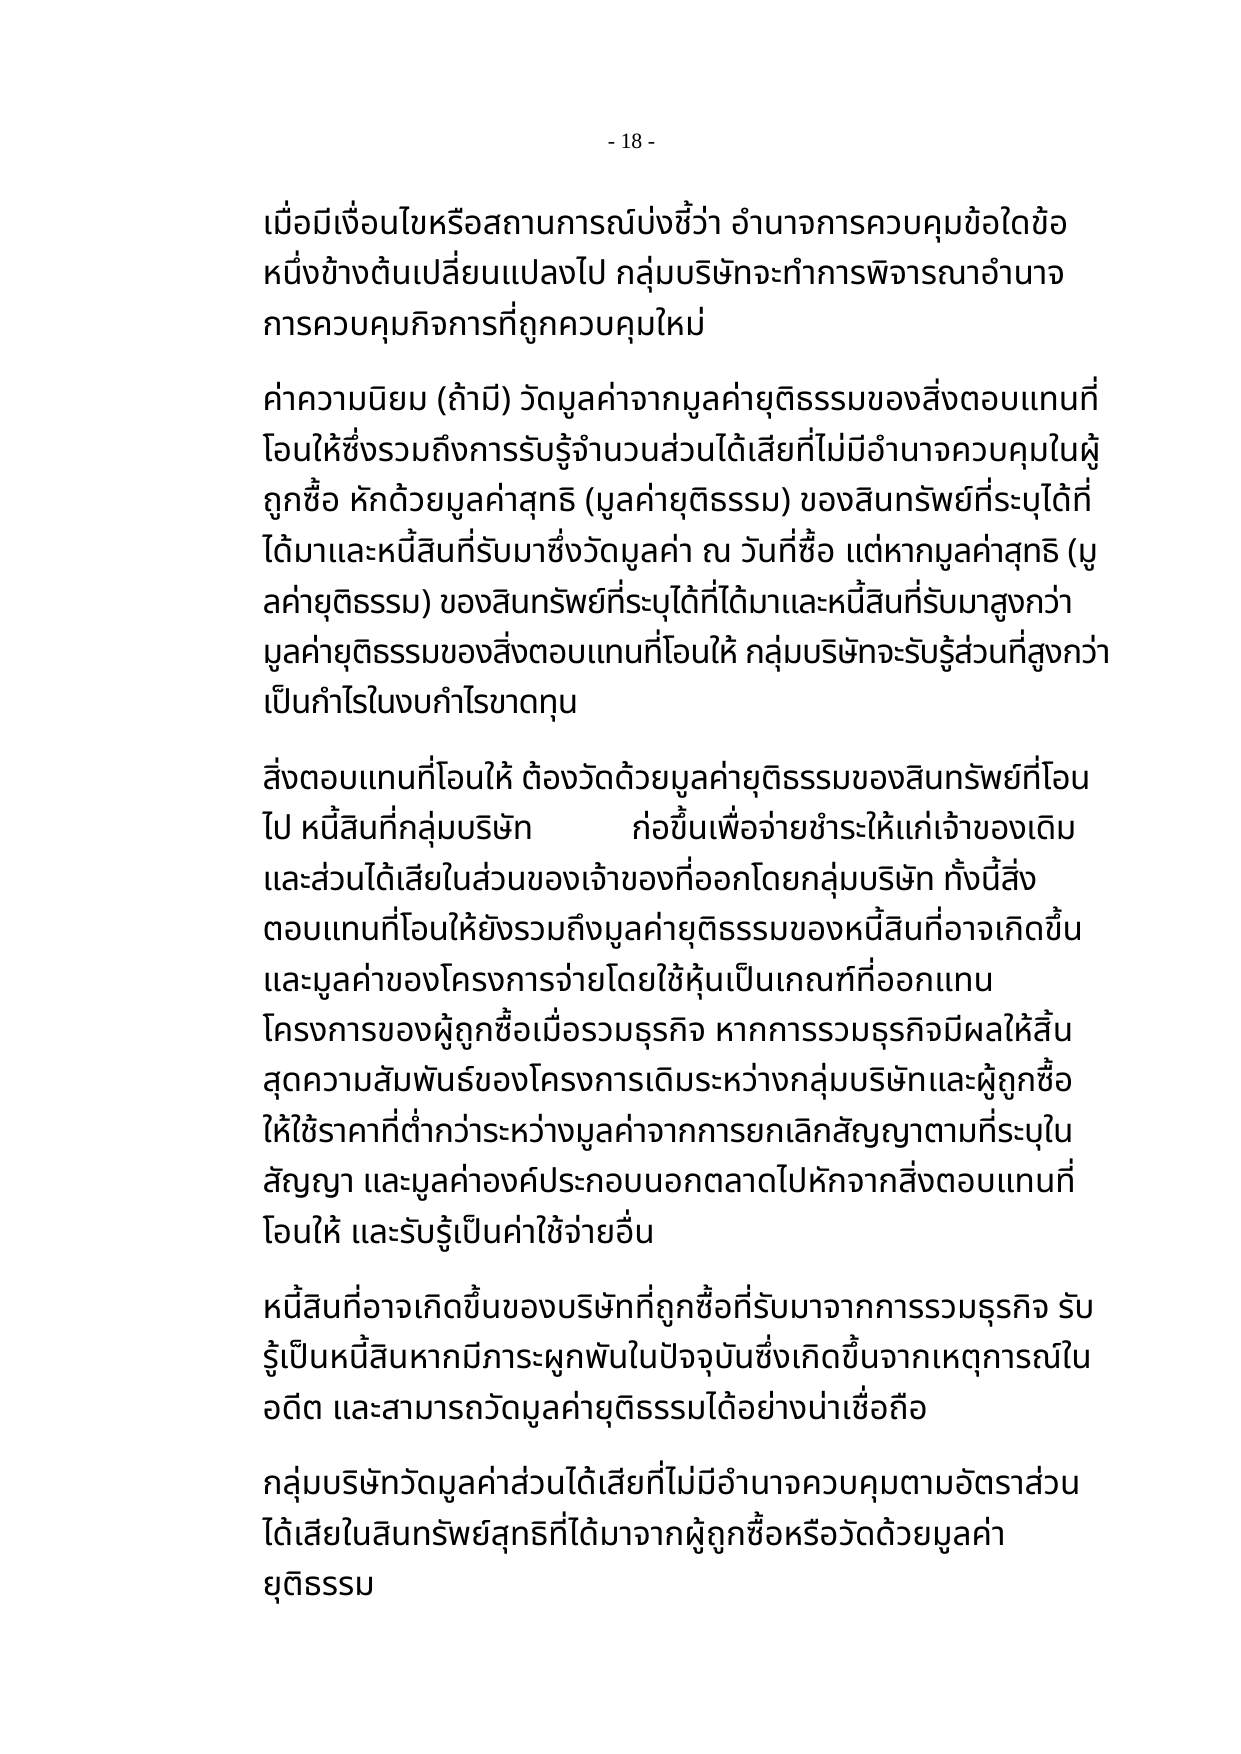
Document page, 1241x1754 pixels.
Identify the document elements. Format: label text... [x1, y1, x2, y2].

text เมื่อมีเงื่อนไขหรือสถานการณ์บ่งชี้ว่า อำนาจการควบคุมข้อใดข้อหนึ่งข้างต้นเปลี่ยนแปลงไป กลุ่มบริษัทจะทำการพิจารณาอำนาจการควบคุมกิจการที่ถูกควบคุมใหม่ [262, 199, 1108, 350]
text ค่าความนิยม (ถ้ามี) วัดมูลค่าจากมูลค่ายุติธรรมของสิ่งตอบแทนที่โอนให้ซึ่งรวมถึงการรับรู้จำนวนส่วนได้เสียที่ไม่มีอำนาจควบคุมในผู้ถูกซื้อ หักด้วยมูลค่าสุทธิ (มูลค่ายุติธรรม) ของสินทรัพย์ที่ระบุได้ที่ได้มาและหนี้สินที่รับมาซึ่งวัดมูลค่า ณ วันที่ซื้อ แต่หากมูลค่าสุทธิ (มูลค่ายุติธรรม) ของสินทรัพย์ที่ระบุได้ที่ได้มาและหนี้สินที่รับมาสูงกว่ามูลค่ายุติธรรมของสิ่งตอบแทนที่โอนให้ กลุ่มบริษัทจะรับรู้ส่วนที่สูงกว่าเป็นกำไรในงบกำไรขาดทุน [262, 375, 1113, 729]
text หนี้สินที่อาจเกิดขึ้นของบริษัทที่ถูกซื้อที่รับมาจากการรวมธุรกิจ รับรู้เป็นหนี้สินหากมีภาระผูกพันในปัจจุบันซึ่งเกิดขึ้นจากเหตุการณ์ในอดีต และสามารถวัดมูลค่ายุติธรรมได้อย่างน่าเชื่อถือ [262, 1283, 1108, 1434]
text กลุ่มบริษัทวัดมูลค่าส่วนได้เสียที่ไม่มีอำนาจควบคุมตามอัตราส่วนได้เสียในสินทรัพย์สุทธิที่ได้มาจากผู้ถูกซื้อหรือวัดด้วยมูลค่ายุติธรรม [262, 1459, 1108, 1611]
text สิ่งตอบแทนที่โอนให้ ต้องวัดด้วยมูลค่ายุติธรรมของสินทรัพย์ที่โอนไป หนี้สินที่กลุ่มบริษัท ก่อขึ้นเพื่อจ่ายชำระให้แก่เจ้าของเดิม และส่วนได้เสียในส่วนของเจ้าของที่ออกโดยกลุ่มบริษัท ทั้งนี้สิ่งตอบแทนที่โอนให้ยังรวมถึงมูลค่ายุติธรรมของหนี้สินที่อาจเกิดขึ้นและมูลค่าของโครงการจ่ายโดยใช้หุ้นเป็นเกณฑ์ที่ออกแทนโครงการของผู้ถูกซื้อเมื่อรวมธุรกิจ หากการรวมธุรกิจมีผลให้สิ้นสุดความสัมพันธ์ของโครงการเดิมระหว่างกลุ่มบริษัทและผู้ถูกซื้อ ให้ใช้ราคาที่ต่ำกว่าระหว่างมูลค่าจากการยกเลิกสัญญาตามที่ระบุในสัญญา และมูลค่าองค์ประกอบนอกตลาดไปหักจากสิ่งตอบแทนที่โอนให้ และรับรู้เป็นค่าใช้จ่ายอื่น [262, 754, 1108, 1258]
